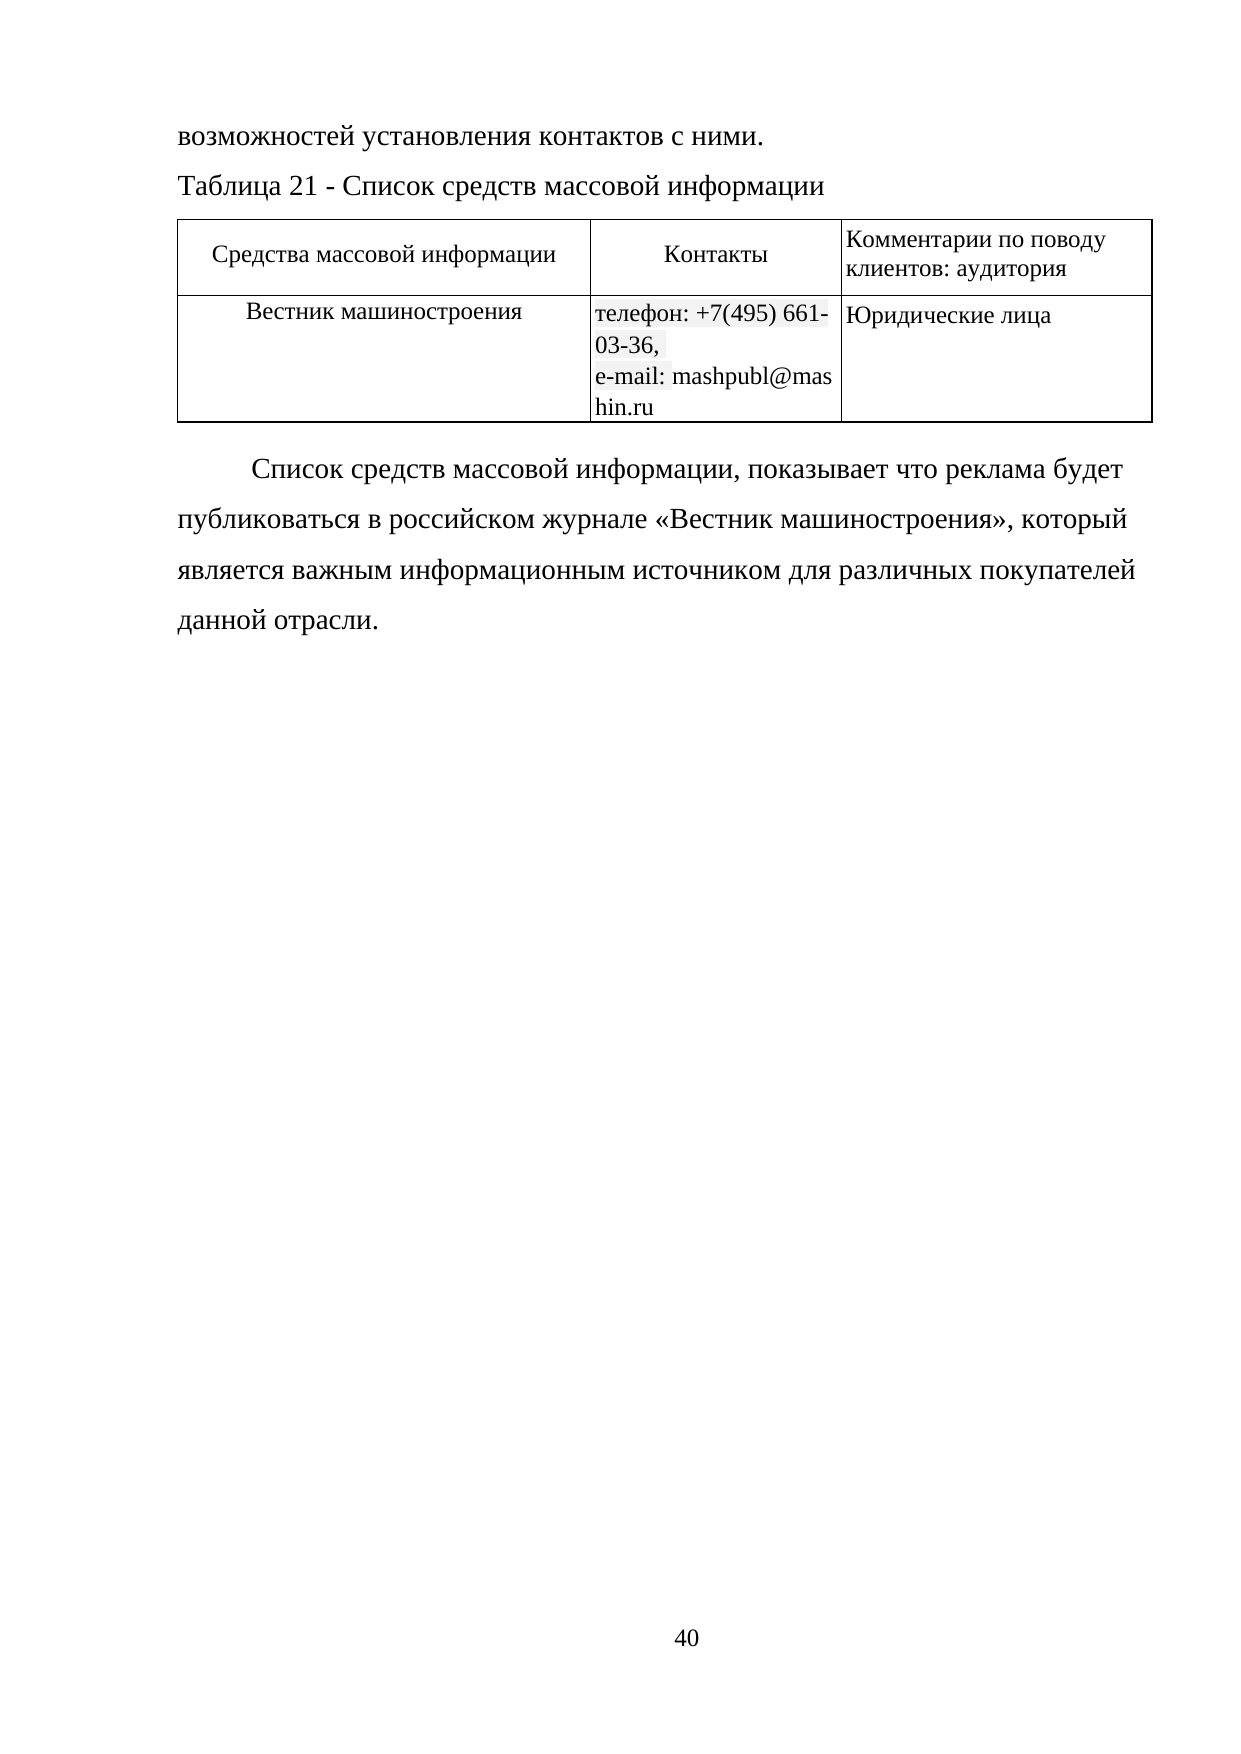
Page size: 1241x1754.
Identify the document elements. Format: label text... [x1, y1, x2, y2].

table_header Контакты [591, 220, 841, 294]
text Таблица 21 - Список средств массовой информации [177, 168, 1196, 202]
table_header Средства массовой информации [178, 220, 590, 294]
table_cell Юридические лица [842, 296, 1151, 421]
table_header Комментарии по поводу клиентов: аудитория [842, 220, 1151, 294]
table_cell телефон: +7(495) 661-03-36, е-mail: mashpubl@mashin.ru [591, 296, 841, 421]
text Список средств массовой информации, показывает что реклама будет публиковаться в российском журнале «Вестник машиностроения», который является важным информационным источником для различных покупателей данной отрасли. [177, 451, 1196, 636]
table_cell Вестник машиностроения [178, 296, 590, 421]
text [177, 118, 1196, 152]
